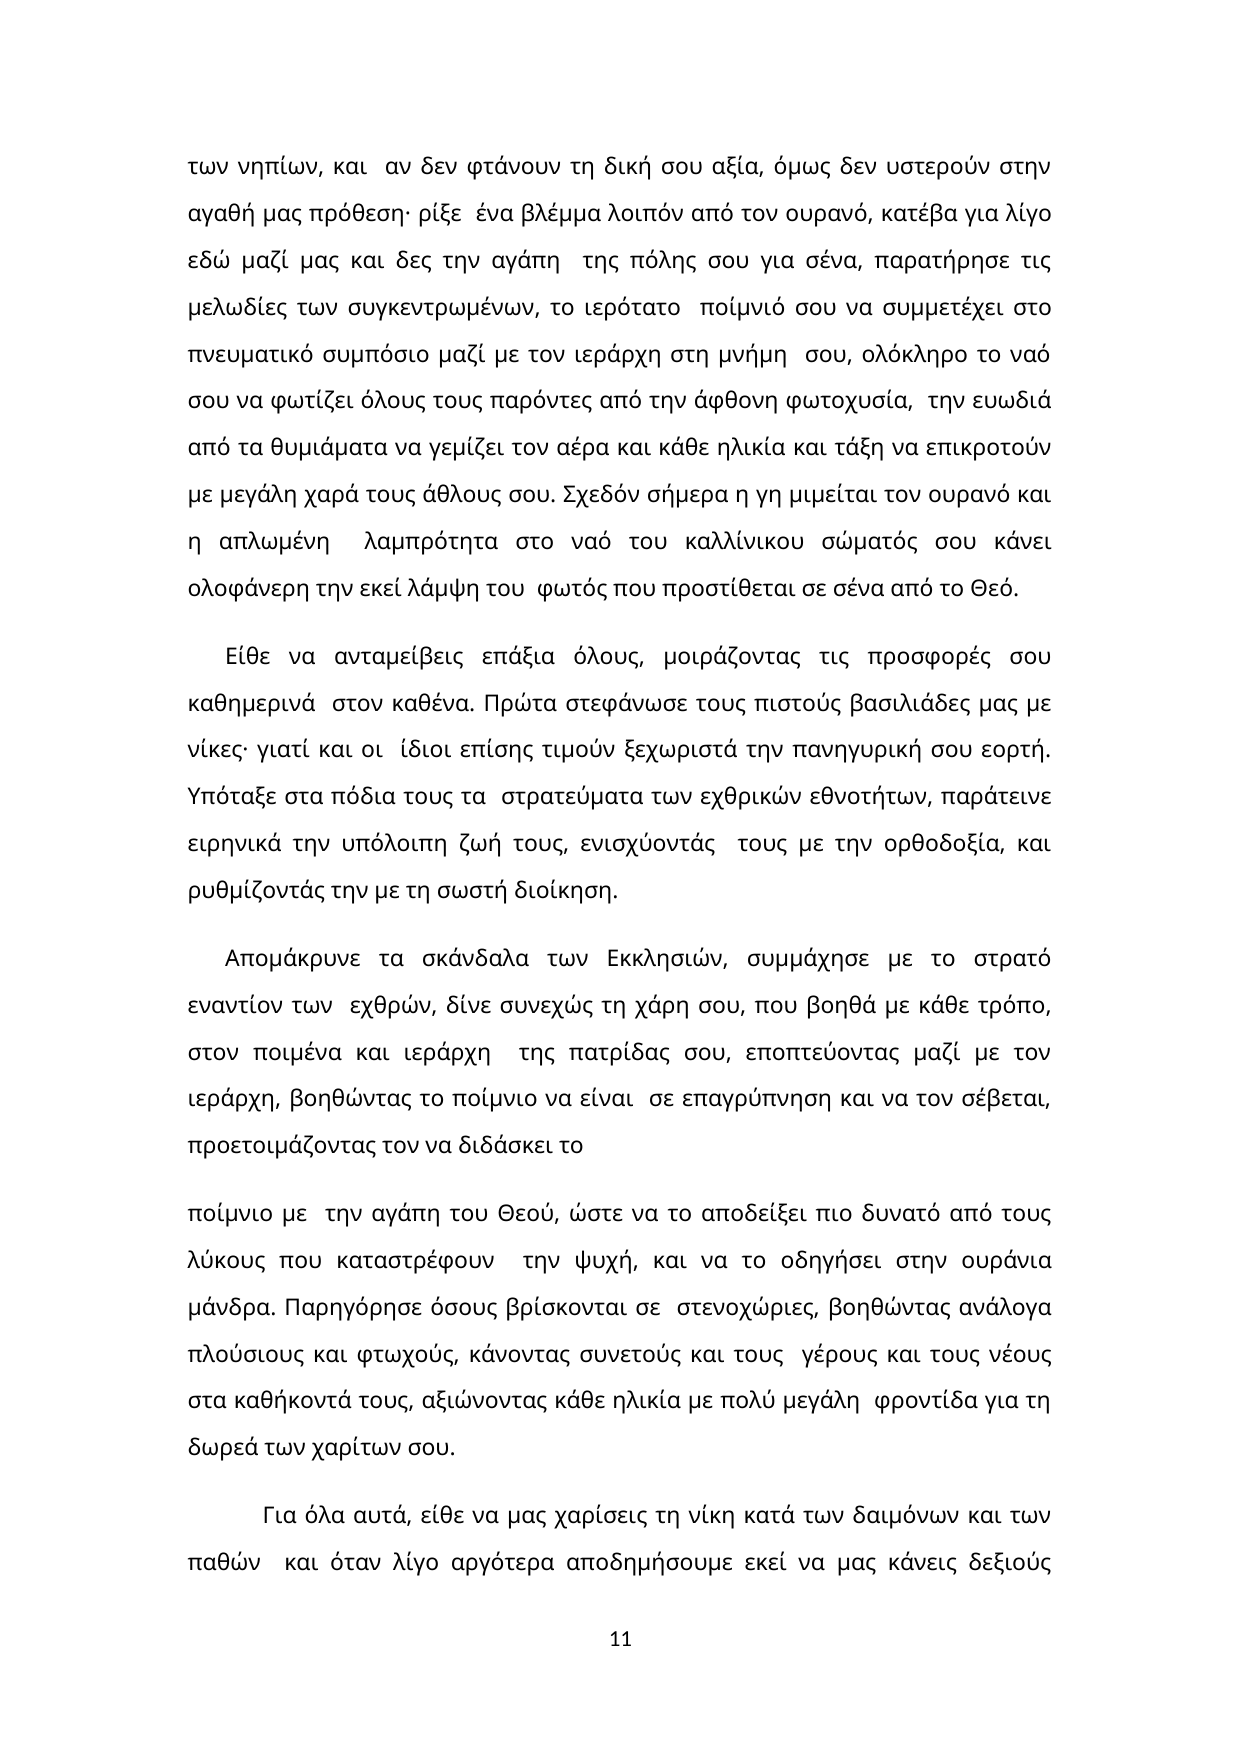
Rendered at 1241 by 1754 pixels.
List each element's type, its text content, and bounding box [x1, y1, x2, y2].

text Απομάκρυνε τα σκάνδαλα των Εκκλησιών, συμμάχησε με το στρατό εναντίον των εχθρών, δίνε συνεχώς τη χάρη σου, που βοηθά με κάθε τρόπο, στον ποιμένα και ιεράρχη της πατρίδας σου, εποπτεύοντας μαζί με τον ιεράρχη, βοηθώντας το ποίμνιο να είναι σε επαγρύπνηση και να τον σέβεται, προετοιμάζοντας τον να διδάσκει το [187, 942, 1053, 1160]
text Είθε να ανταμείβεις επάξια όλους, μοιράζοντας τις προσφορές σου καθημερινά στον καθένα. Πρώτα στεφάνωσε τους πιστούς βασιλιάδες μας με νίκες· γιατί και οι ίδιοι επίσης τιμούν ξεχωριστά την πανηγυρική σου εορτή. Υπόταξε στα πόδια τους τα στρατεύματα των εχθρικών εθνοτήτων, παράτεινε ειρηνικά την υπόλοιπη ζωή τους, ενισχύοντάς τους με την ορθοδοξία, και ρυθμίζοντάς την με τη σωστή διοίκηση. [187, 639, 1053, 905]
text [187, 1499, 1053, 1577]
text ποίμνιο με την αγάπη του Θεού, ώστε να το αποδείξει πιο δυνατό από τους λύκους που καταστρέφουν την ψυχή, και να το οδηγήσει στην ουράνια μάνδρα. Παρηγόρησε όσους βρίσκονται σε στενοχώριες, βοηθώντας ανάλογα πλούσιους και φτωχούς, κάνοντας συνετούς και τους γέρους και τους νέους στα καθήκοντά τους, αξιώνοντας κάθε ηλικία με πολύ μεγάλη φροντίδα για τη δωρεά των χαρίτων σου. [187, 1197, 1053, 1462]
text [187, 150, 1053, 603]
